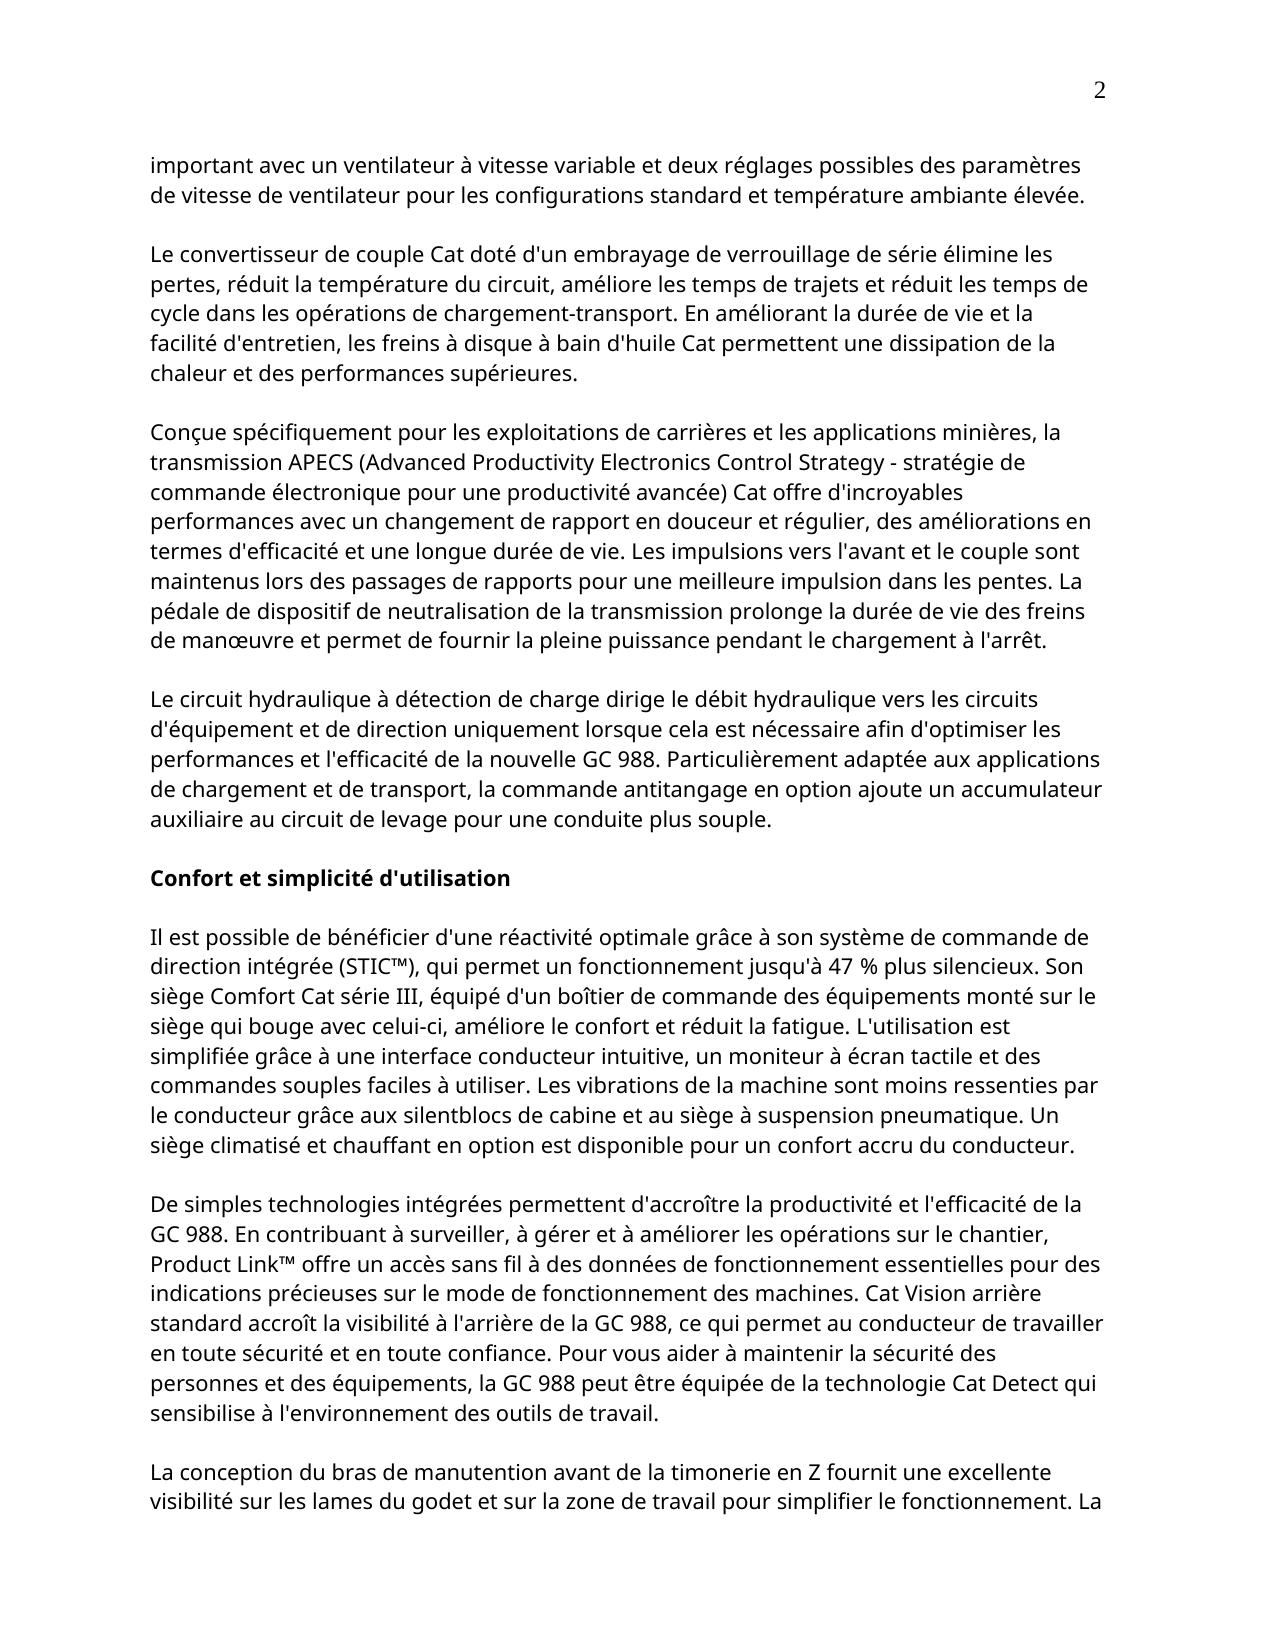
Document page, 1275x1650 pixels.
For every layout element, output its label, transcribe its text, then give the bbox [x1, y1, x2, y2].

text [150, 150, 1106, 209]
text Il est possible de bénéficier d'une réactivité optimale grâce à son système de commande de direction intégrée (STIC™), qui permet un fonctionnement jusqu'à 47 % plus silencieux. Son siège Comfort Cat série III, équipé d'un boîtier de commande des équipements monté sur le siège qui bouge avec celui-ci, améliore le confort et réduit la fatigue. L'utilisation est simplifiée grâce à une interface conducteur intuitive, un moniteur à écran tactile et des commandes souples faciles à utiliser. Les vibrations de la machine sont moins ressenties par le conducteur grâce aux silentblocs de cabine et au siège à suspension pneumatique. Un siège climatisé et chauffant en option est disponible pour un confort accru du conducteur. [150, 921, 1106, 1160]
text Confort et simplicité d'utilisation [150, 862, 1106, 892]
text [150, 1456, 1106, 1516]
text Le circuit hydraulique à détection de charge dirige le débit hydraulique vers les circuits d'équipement et de direction uniquement lorsque cela est nécessaire afin d'optimiser les performances et l'efficacité de la nouvelle GC 988. Particulièrement adaptée aux applications de chargement et de transport, la commande antitangage en option ajoute un accumulateur auxiliaire au circuit de levage pour une conduite plus souple. [150, 684, 1106, 833]
text Le convertisseur de couple Cat doté d'un embrayage de verrouillage de série élimine les pertes, réduit la température du circuit, améliore les temps de trajets et réduit les temps de cycle dans les opérations de chargement-transport. En améliorant la durée de vie et la facilité d'entretien, les freins à disque à bain d'huile Cat permettent une dissipation de la chaleur et des performances supérieures. [150, 239, 1106, 388]
text De simples technologies intégrées permettent d'accroître la productivité et l'efficacité de la GC 988. En contribuant à surveiller, à gérer et à améliorer les opérations sur le chantier, Product Link™ offre un accès sans fil à des données de fonctionnement essentielles pour des indications précieuses sur le mode de fonctionnement des machines. Cat Vision arrière standard accroît la visibilité à l'arrière de la GC 988, ce qui permet au conducteur de travailler en toute sécurité et en toute confiance. Pour vous aider à maintenir la sécurité des personnes et des équipements, la GC 988 peut être équipée de la technologie Cat Detect qui sensibilise à l'environnement des outils de travail. [150, 1189, 1106, 1427]
text Conçue spécifiquement pour les exploitations de carrières et les applications minières, la transmission APECS (Advanced Productivity Electronics Control Strategy - stratégie de commande électronique pour une productivité avancée) Cat offre d'incroyables performances avec un changement de rapport en douceur et régulier, des améliorations en termes d'efficacité et une longue durée de vie. Les impulsions vers l'avant et le couple sont maintenus lors des passages de rapports pour une meilleure impulsion dans les pentes. La pédale de dispositif de neutralisation de la transmission prolonge la durée de vie des freins de manœuvre et permet de fournir la pleine puissance pendant le chargement à l'arrêt. [150, 417, 1106, 655]
